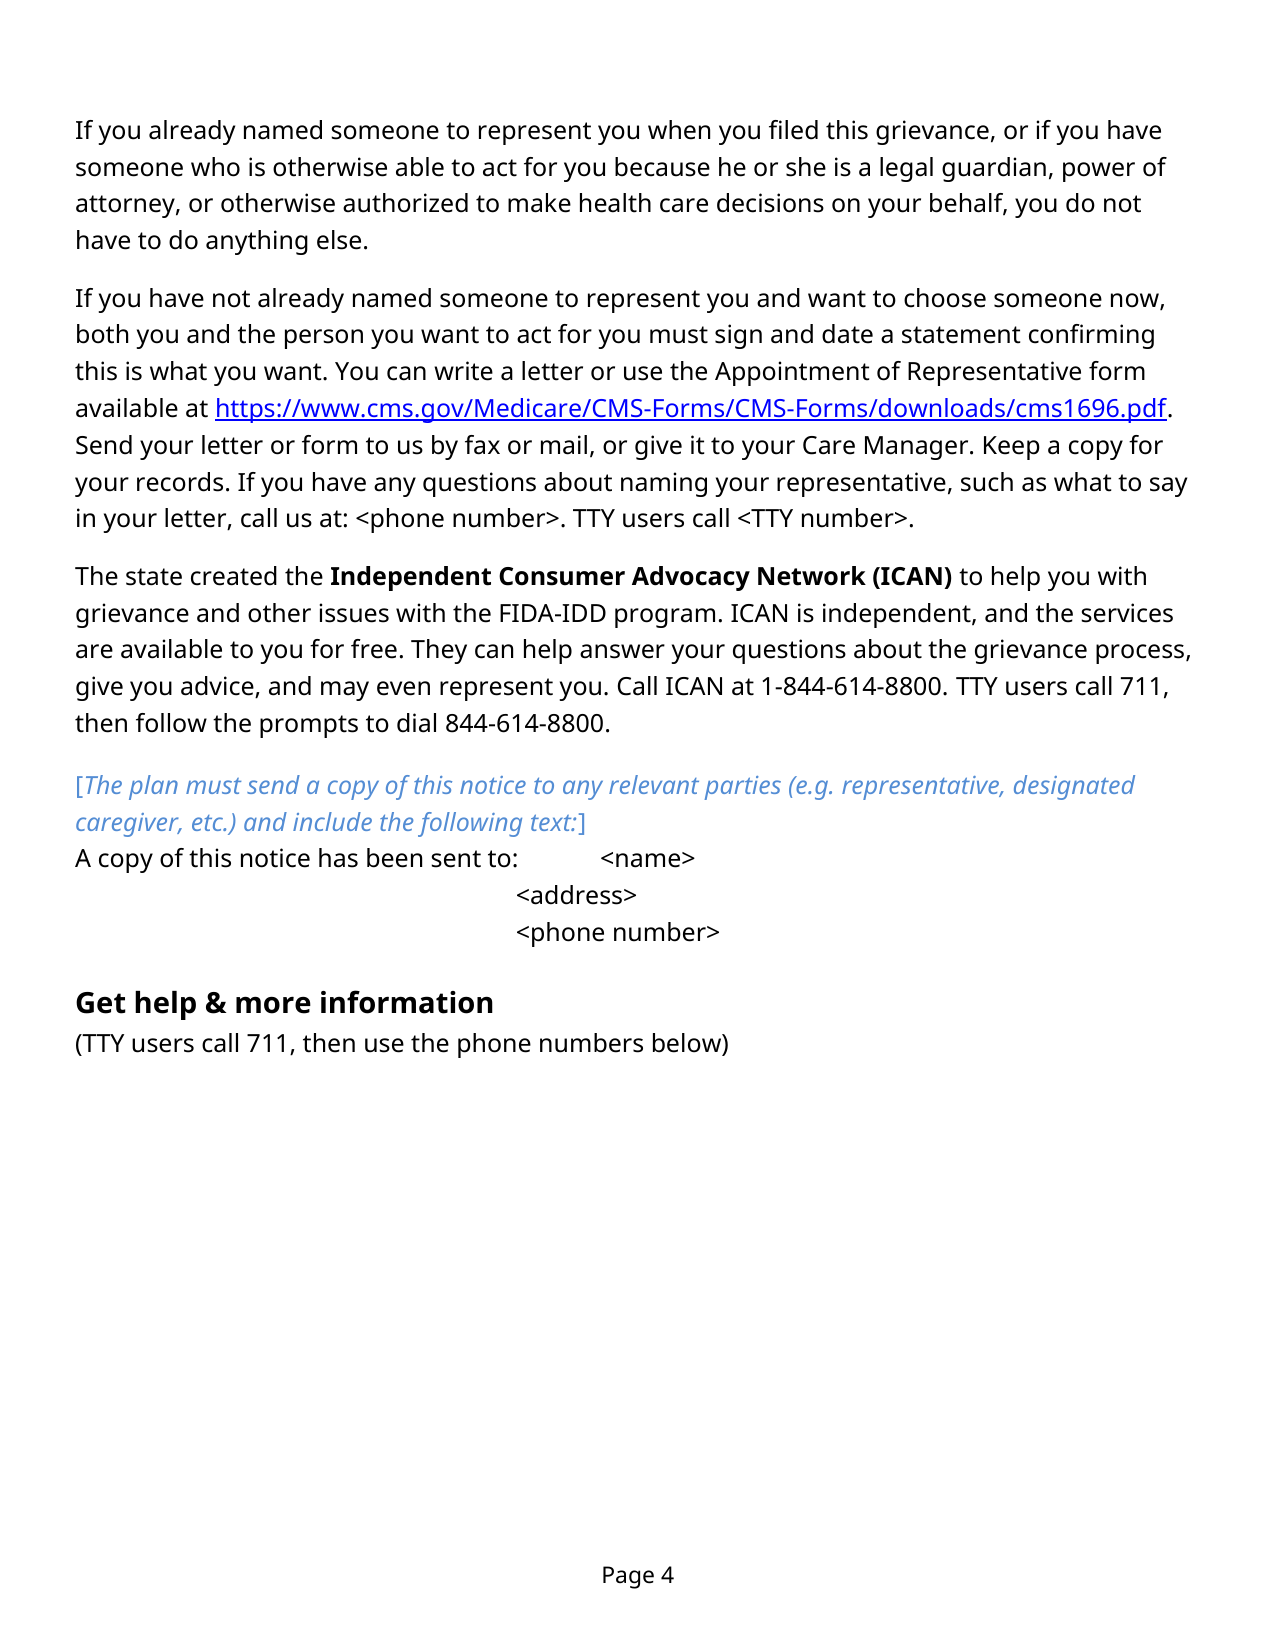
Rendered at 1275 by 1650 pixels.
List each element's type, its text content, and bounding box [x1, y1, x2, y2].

text (TTY users call 711, then use the phone numbers below) [75, 1025, 1200, 1059]
text If you have not already named someone to represent you and want to choose someone now, both you and the person you want to act for you must sign and date a statement confirming this is what you want. You can write a letter or use the Appointment of Representative form available at https://www.cms.gov/Medicare/CMS-Forms/CMS-Forms/downloads/cms1696.pdf. Send your letter or form to us by fax or mail, or give it to your Care Manager. Keep a copy for your records. If you have any questions about naming your representative, such as what to say in your letter, call us at: <phone number>. TTY users call <TTY number>. [75, 280, 1200, 535]
text [The plan must send a copy of this notice to any relevant parties (e.g. representative, designated caregiver, etc.) and include the following text:] [75, 767, 1200, 838]
text Get help & more information [75, 983, 1200, 1022]
text <address> [75, 878, 1200, 912]
text If you already named someone to represent you when you filed this grievance, or if you have someone who is otherwise able to act for you because he or she is a legal guardian, power of attorney, or otherwise authorized to make health care decisions on your behalf, you do not have to do anything else. [75, 112, 1200, 257]
text The state created the Independent Consumer Advocacy Network (ICAN) to help you with grievance and other issues with the FIDA-IDD program. ICAN is independent, and the services are available to you for free. They can help answer your questions about the grievance process, give you advice, and may even represent you. Call ICAN at 1-844-614-8800. TTY users call 711, then follow the prompts to dial 844-614-8800. [75, 559, 1200, 740]
text A copy of this notice has been sent to: <name> [75, 841, 1200, 875]
text <phone number> [75, 914, 1200, 949]
